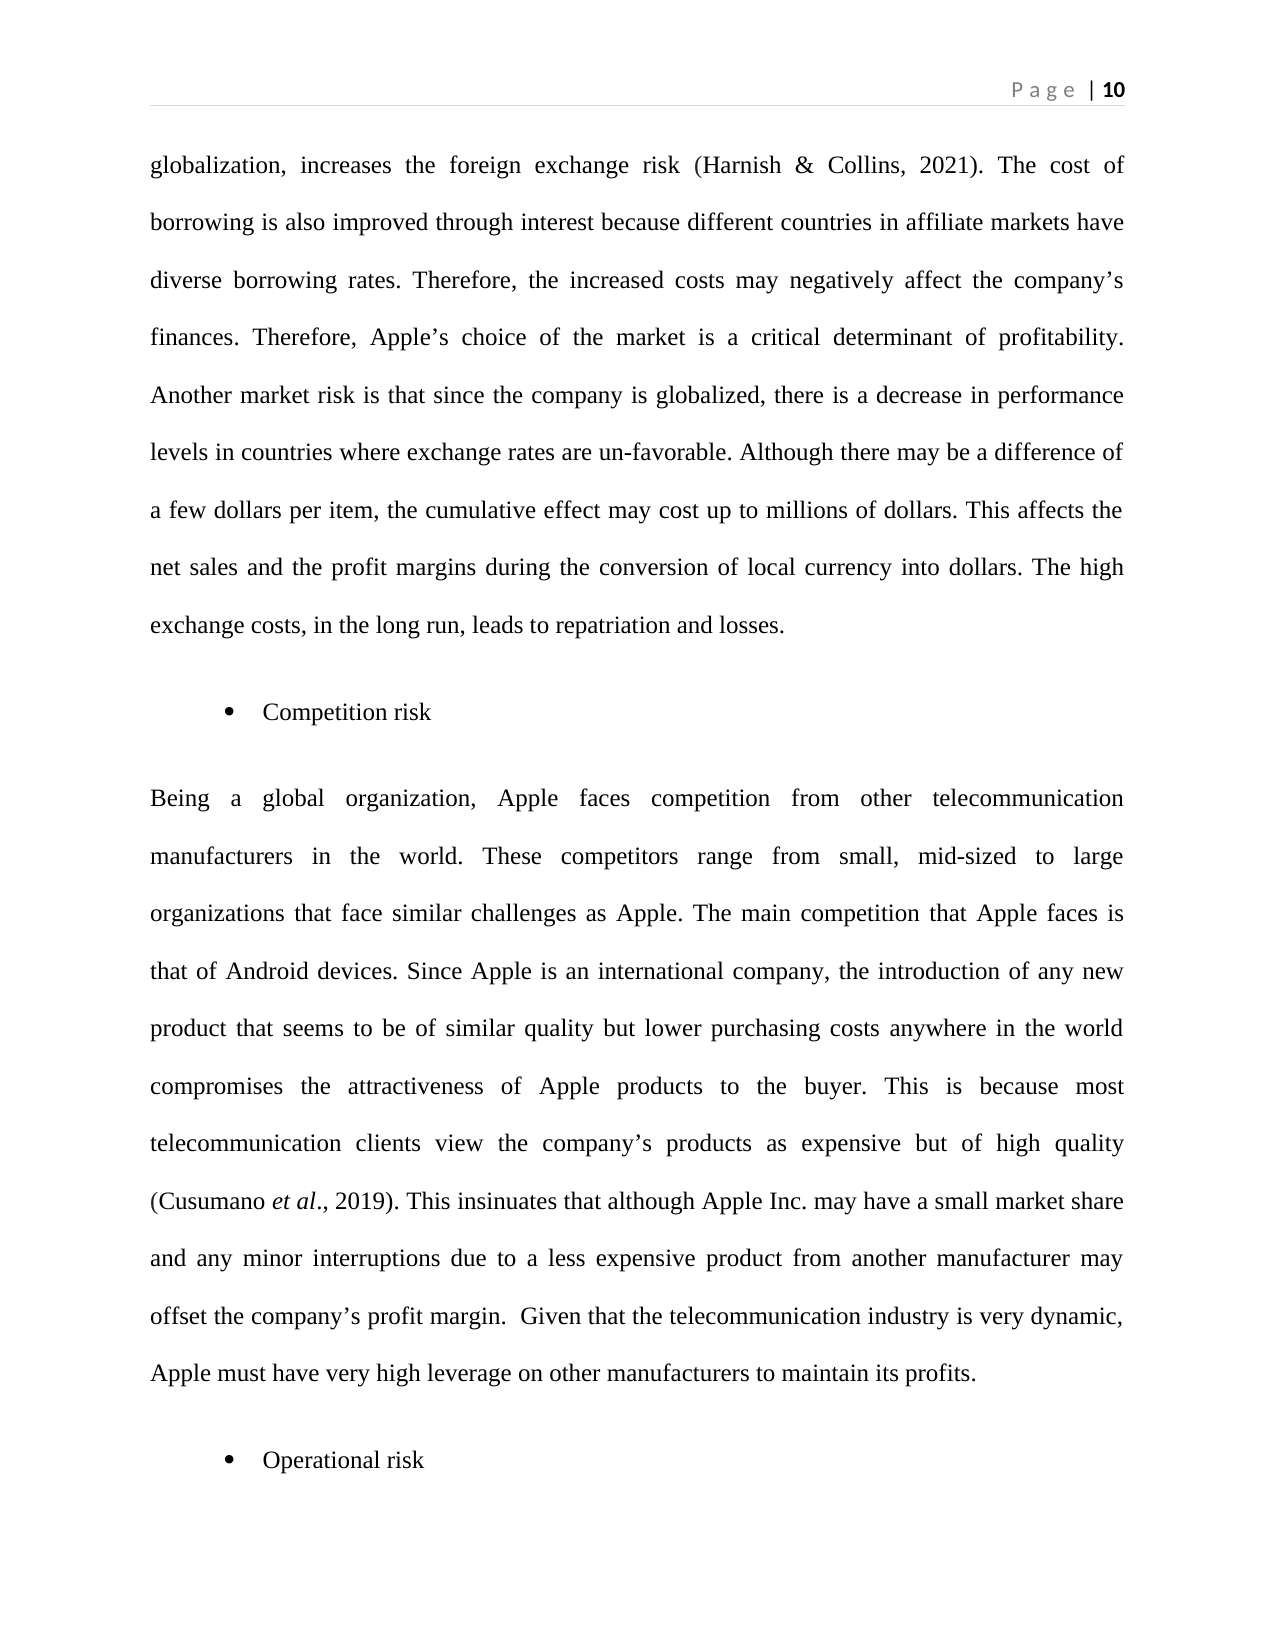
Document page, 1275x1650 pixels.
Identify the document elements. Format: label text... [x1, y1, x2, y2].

list Competition risk [225, 697, 1125, 725]
list Operational risk [225, 1445, 1125, 1474]
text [150, 150, 1125, 639]
text Being a global organization, Apple faces competition from other telecommunication manufacturers in the world. These competitors range from small, mid-sized to large organizations that face similar challenges as Apple. The main competition that Apple faces is that of Android devices. Since Apple is an international company, the introduction of any new product that seems to be of similar quality but lower purchasing costs anywhere in the world compromises the attractiveness of Apple products to the buyer. This is because most telecommunication clients view the company’s products as expensive but of high quality (Cusumano et al., 2019). This insinuates that although Apple Inc. may have a small market share and any minor interruptions due to a less expensive product from another manufacturer may offset the company’s profit margin. Given that the telecommunication industry is very dynamic, Apple must have very high leverage on other manufacturers to maintain its profits. [150, 783, 1125, 1387]
